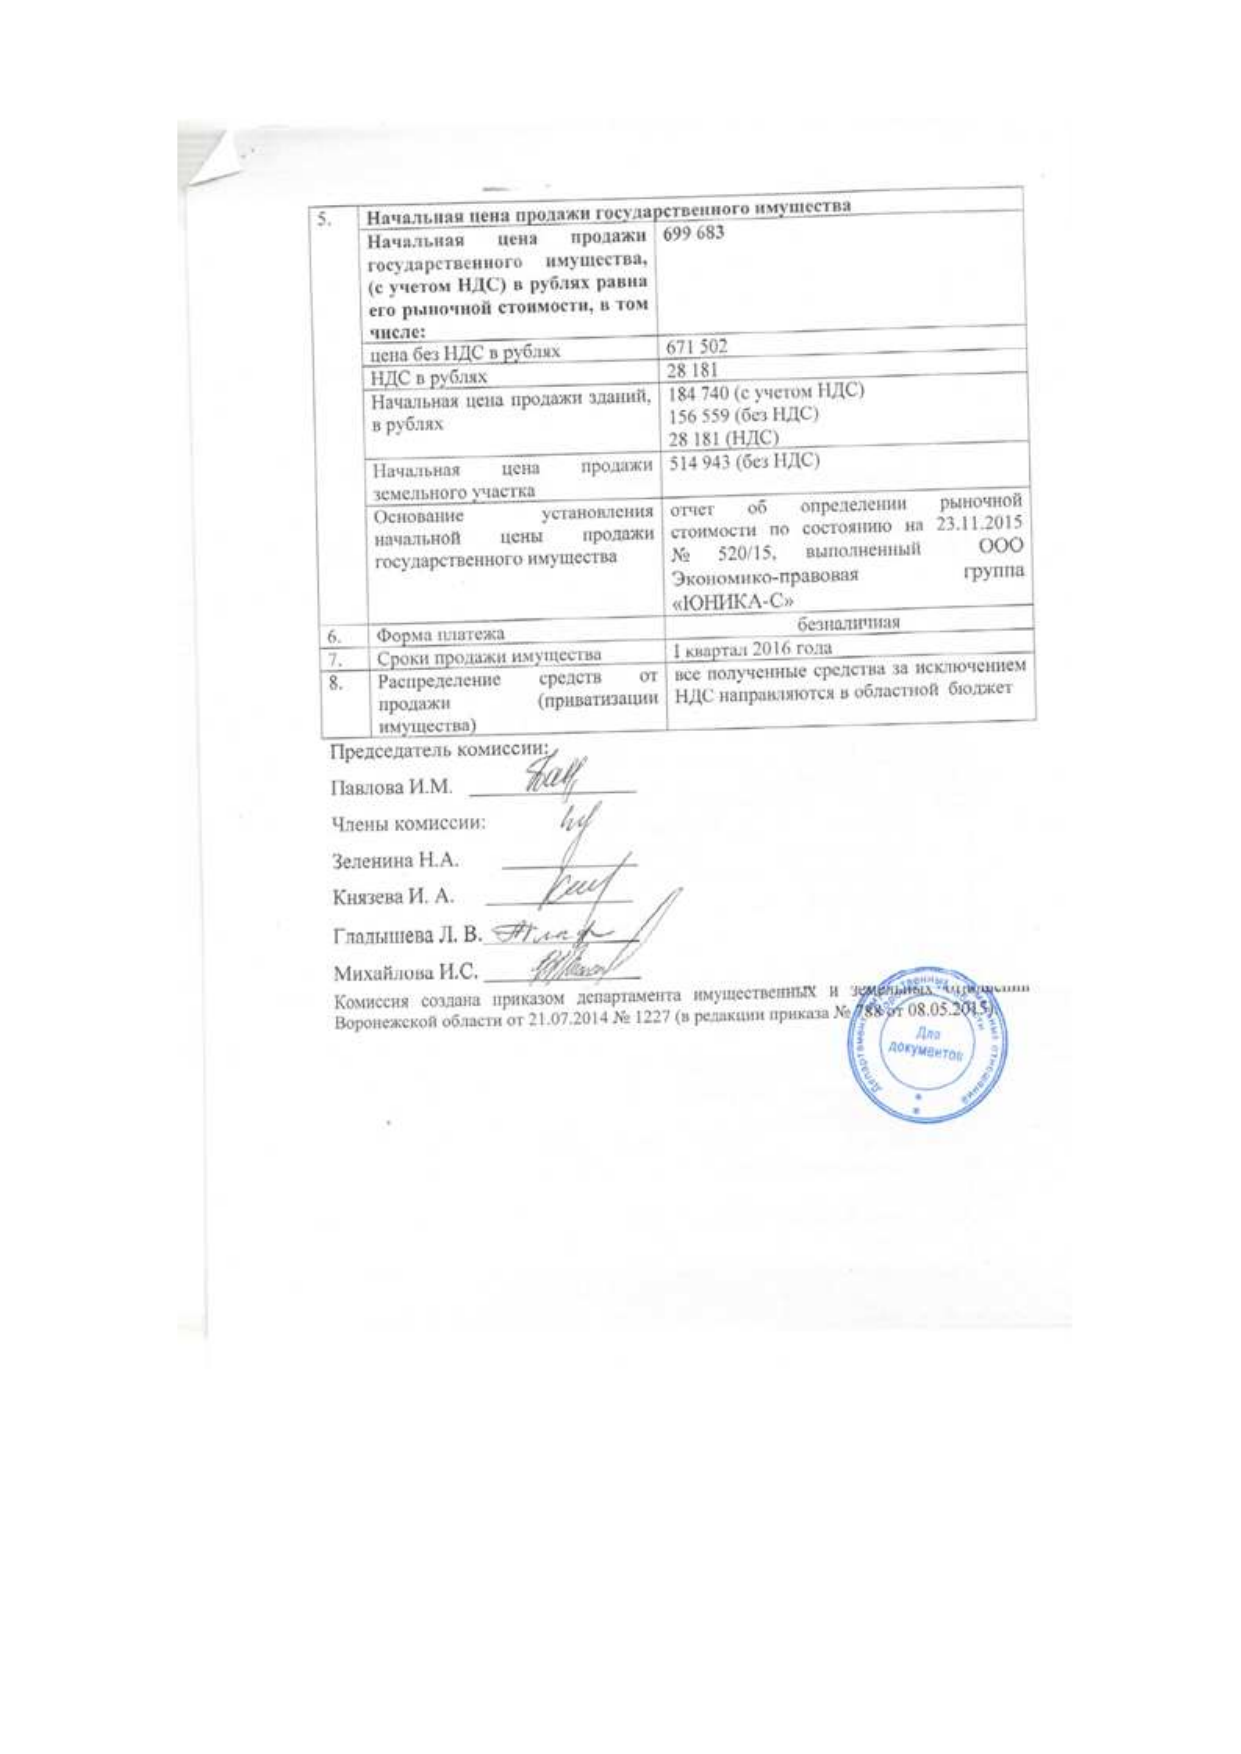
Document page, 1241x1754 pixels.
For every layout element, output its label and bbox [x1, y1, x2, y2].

picture [177, 118, 1073, 1369]
